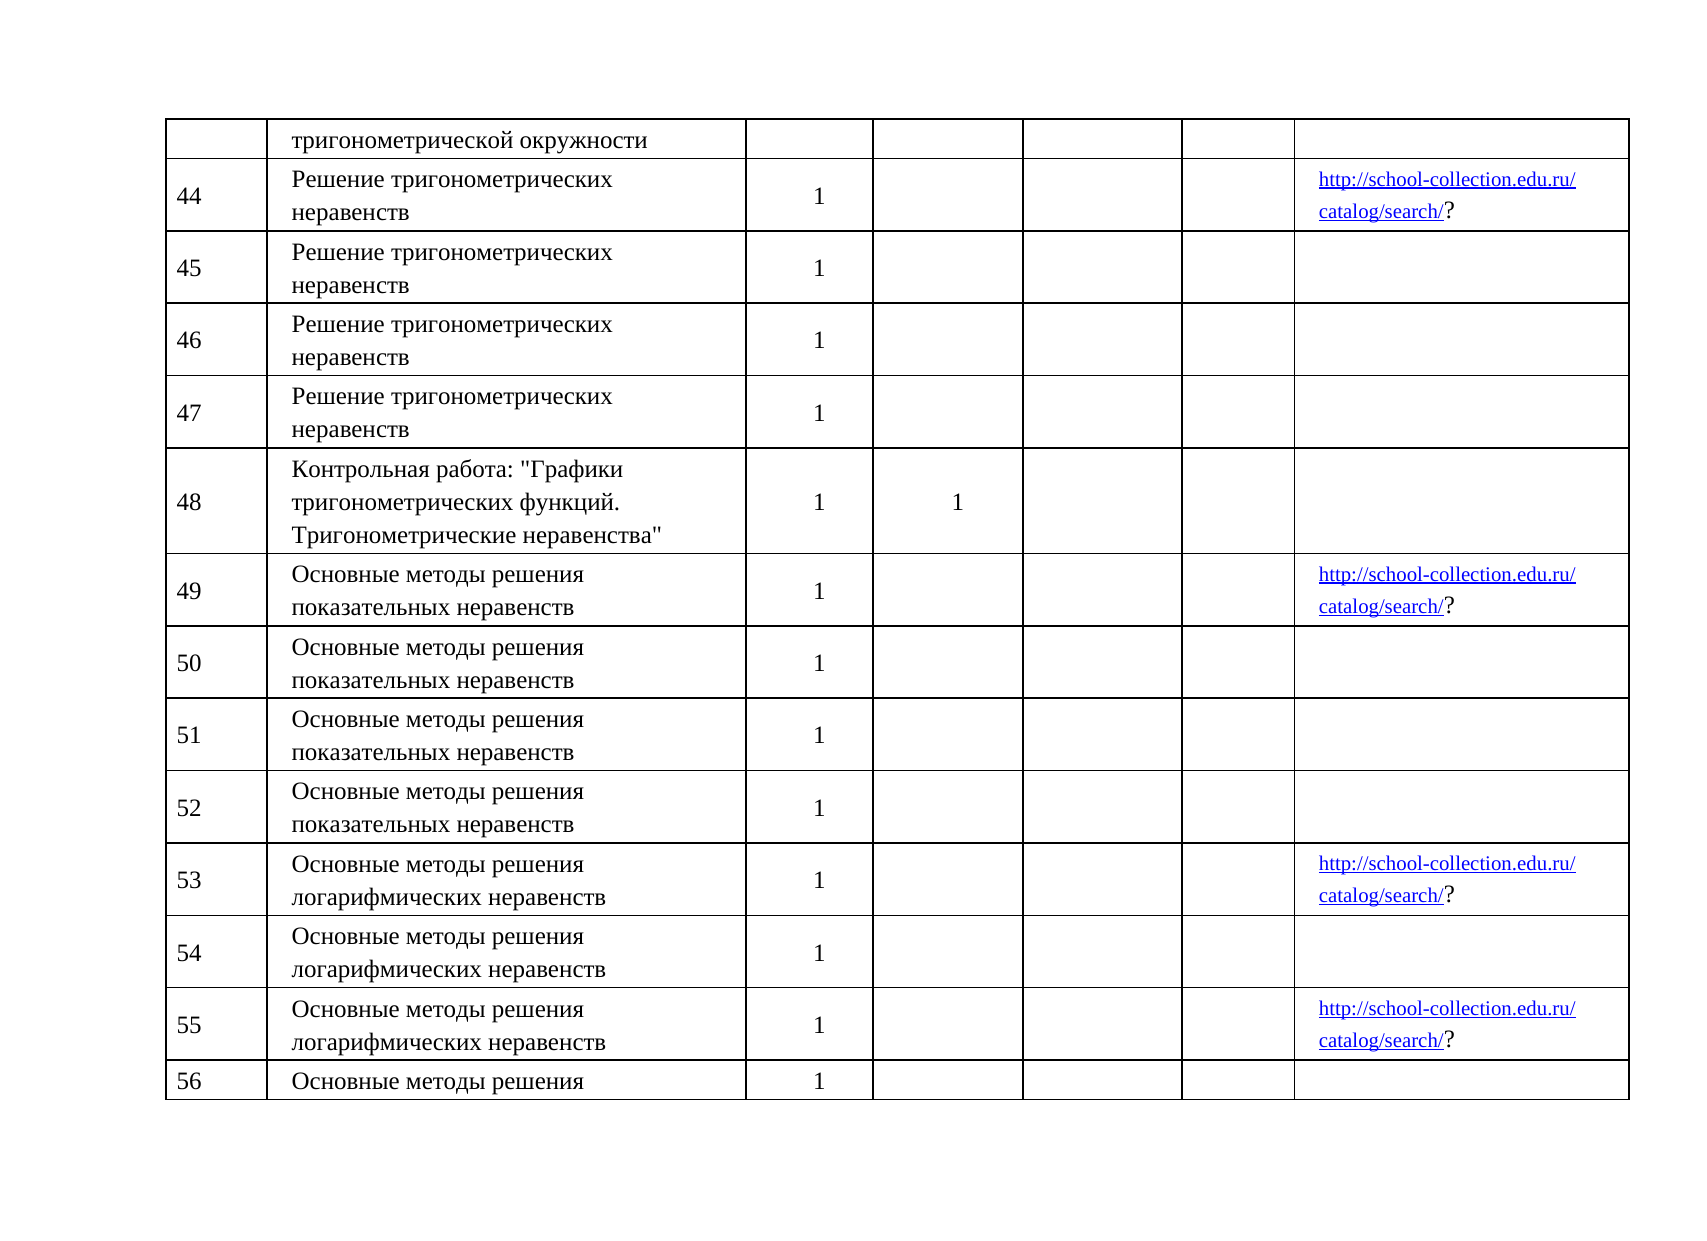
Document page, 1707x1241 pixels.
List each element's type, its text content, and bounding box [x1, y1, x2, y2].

table_cell [1295, 771, 1628, 842]
table_cell [1024, 988, 1181, 1059]
table_cell Решение тригонометрических неравенств [268, 376, 745, 447]
table_cell [1183, 232, 1294, 302]
table_cell [1024, 376, 1181, 447]
table_cell Основные методы решения показательных неравенств [268, 554, 745, 625]
table_cell 43 [167, 120, 266, 157]
table_cell [874, 232, 1022, 302]
table_cell [1295, 120, 1628, 157]
table_cell 44 [167, 159, 266, 230]
table_cell [1183, 554, 1294, 625]
table_cell [874, 844, 1022, 914]
table_cell 54 [167, 916, 266, 987]
table_cell http://school-collection.edu.ru/catalog/search/? [1295, 554, 1628, 625]
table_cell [268, 1061, 745, 1099]
table_cell Основные методы решения показательных неравенств [268, 627, 745, 697]
table_cell Решение тригонометрических неравенств [268, 159, 745, 230]
table_cell [1024, 120, 1181, 157]
table_cell 1 [747, 988, 872, 1059]
table_cell Контрольная работа: "Графики тригонометрических функций. Тригонометрические неравенства" [268, 449, 745, 552]
table_cell 1 [747, 554, 872, 625]
table_cell 47 [167, 376, 266, 447]
table_cell 1 [747, 699, 872, 770]
table_cell 1 [747, 120, 872, 157]
table_cell 1 [874, 449, 1022, 552]
table_cell Основные методы решения показательных неравенств [268, 771, 745, 842]
table_cell [1024, 627, 1181, 697]
table_cell 46 [167, 304, 266, 375]
table_cell Решение тригонометрических неравенств [268, 232, 745, 302]
table_cell Основные методы решения показательных неравенств [268, 699, 745, 770]
table_cell Основные методы решения логарифмических неравенств [268, 916, 745, 987]
table_cell [1295, 916, 1628, 987]
table_cell [1183, 844, 1294, 914]
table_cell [268, 988, 745, 1059]
table_cell [874, 916, 1022, 987]
table_cell [1183, 1061, 1294, 1099]
table_cell 1 [747, 376, 872, 447]
table_cell [1024, 449, 1181, 552]
table_cell 56 [167, 1061, 266, 1099]
table_cell [1183, 771, 1294, 842]
table_cell [1295, 232, 1628, 302]
table_cell [1024, 916, 1181, 987]
table_cell [1183, 304, 1294, 375]
table_cell 1 [747, 304, 872, 375]
table_cell 49 [167, 554, 266, 625]
table_cell [874, 1061, 1022, 1099]
table_cell 51 [167, 699, 266, 770]
table_cell http://school-collection.edu.ru/catalog/search/? [1295, 159, 1628, 230]
table_cell 1 [747, 627, 872, 697]
table_cell 55 [167, 988, 266, 1059]
table_cell [1183, 627, 1294, 697]
table_cell Основные методы решения логарифмических неравенств [268, 844, 745, 914]
table_cell 45 [167, 232, 266, 302]
table_cell [1183, 120, 1294, 157]
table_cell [268, 120, 745, 157]
table_cell 53 [167, 844, 266, 914]
table_cell [1295, 627, 1628, 697]
table_cell [874, 988, 1022, 1059]
table_cell [1024, 232, 1181, 302]
table_cell [1024, 699, 1181, 770]
table_cell [1183, 988, 1294, 1059]
table_cell [1024, 159, 1181, 230]
table_cell [1183, 159, 1294, 230]
table_cell [874, 304, 1022, 375]
table_cell [1024, 771, 1181, 842]
table_cell http://school-collection.edu.ru/catalog/search/? [1295, 844, 1628, 914]
table_cell 1 [747, 916, 872, 987]
table_cell [874, 627, 1022, 697]
table_cell [874, 771, 1022, 842]
table_cell 1 [747, 1061, 872, 1099]
table_cell 1 [747, 771, 872, 842]
table_cell [1295, 449, 1628, 552]
table_cell 1 [747, 232, 872, 302]
table_cell [1183, 376, 1294, 447]
table_cell [1024, 1061, 1181, 1099]
table_cell [874, 120, 1022, 157]
table_cell [1295, 304, 1628, 375]
table_cell [874, 159, 1022, 230]
table_cell 1 [747, 159, 872, 230]
table_cell [874, 554, 1022, 625]
table_cell [1183, 916, 1294, 987]
table_cell Решение тригонометрических неравенств [268, 304, 745, 375]
table_cell 52 [167, 771, 266, 842]
table_cell [1295, 699, 1628, 770]
table_cell [1024, 304, 1181, 375]
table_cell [1295, 988, 1628, 1059]
table_cell [1183, 699, 1294, 770]
table_cell [1183, 449, 1294, 552]
table_cell [874, 376, 1022, 447]
table_cell [1024, 844, 1181, 914]
table_cell [874, 699, 1022, 770]
table_cell [1024, 554, 1181, 625]
table_cell [1295, 1061, 1628, 1099]
table_cell 50 [167, 627, 266, 697]
table_cell 1 [747, 449, 872, 552]
table_cell [1295, 376, 1628, 447]
table_cell 48 [167, 449, 266, 552]
table_cell 1 [747, 844, 872, 914]
